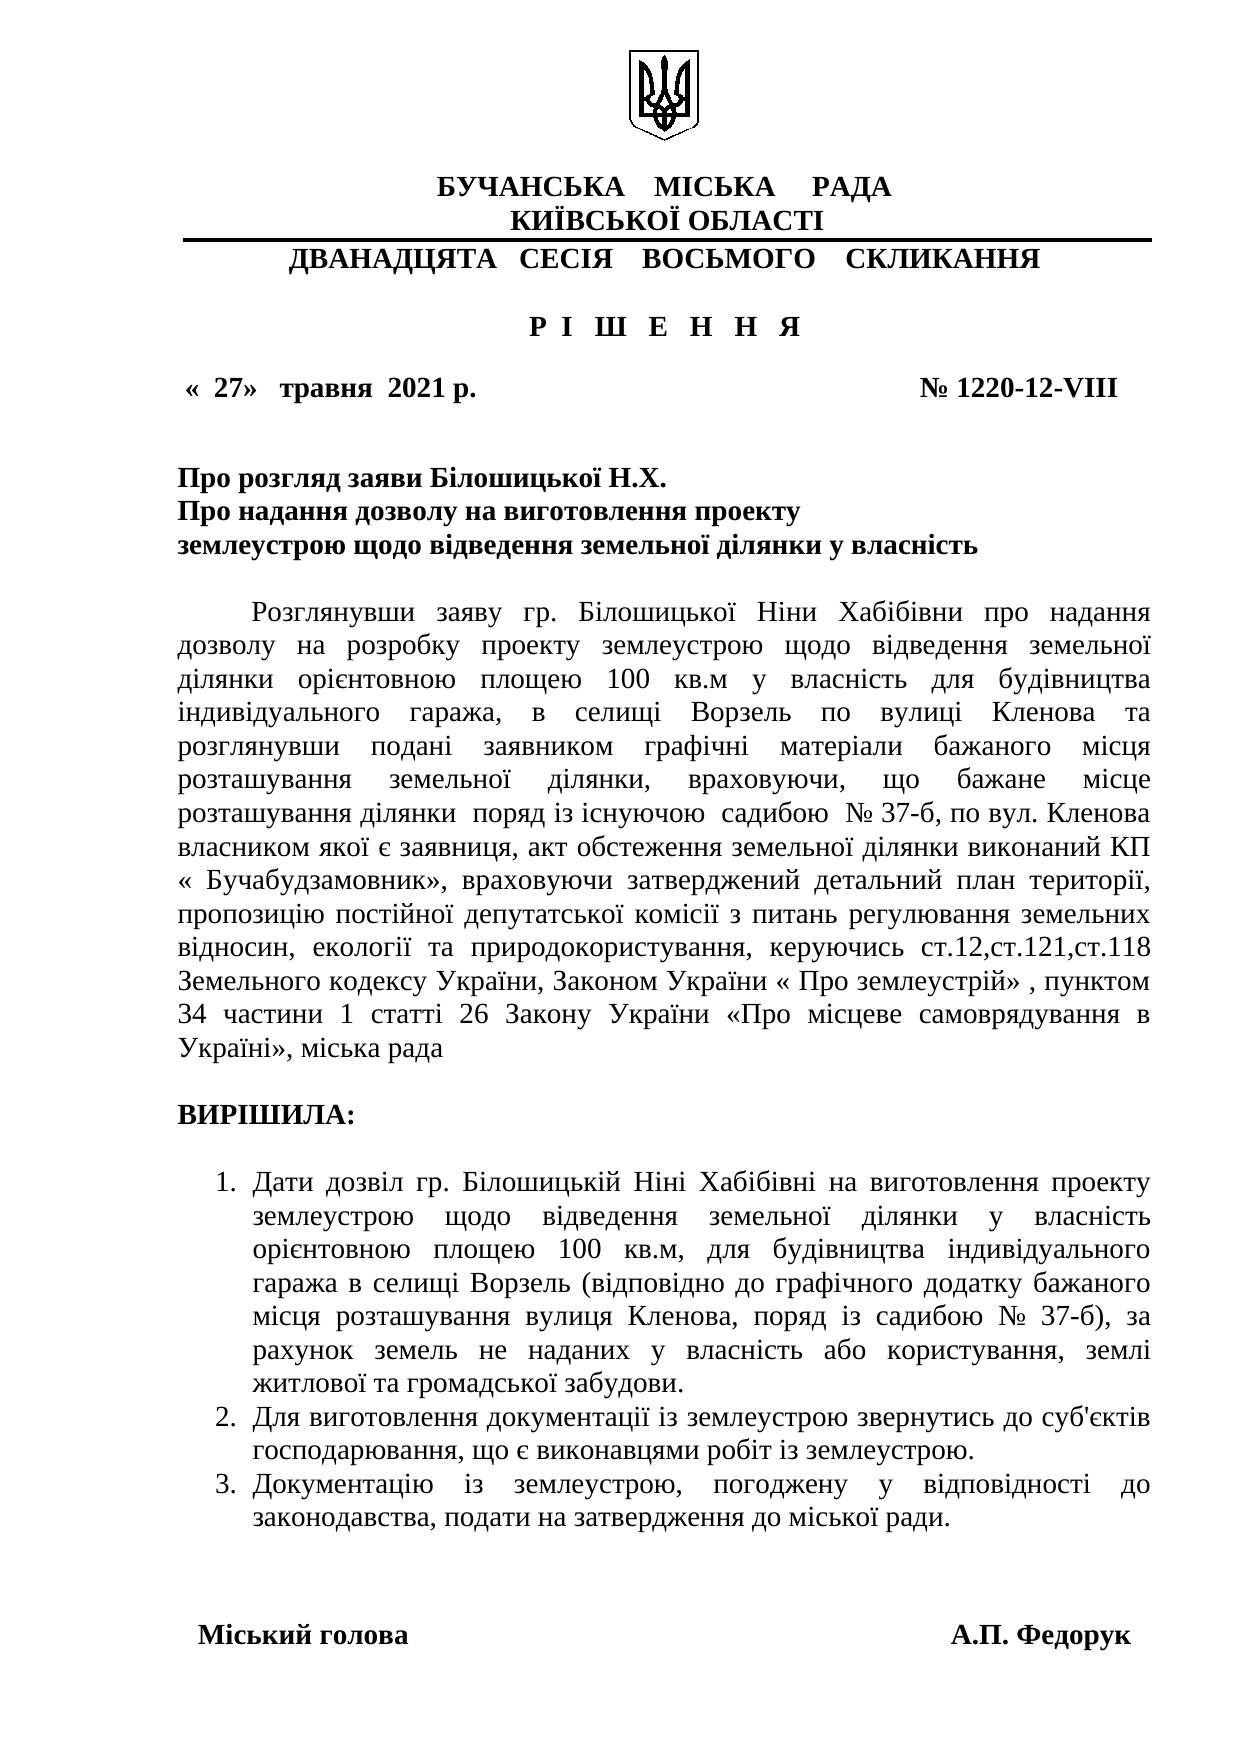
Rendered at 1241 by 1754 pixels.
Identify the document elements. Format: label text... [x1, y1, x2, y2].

list Для виготовлення документації із землеустрою звернутись до суб'єктів господарювання, що є виконавцями робіт із землеустрою. [215, 1399, 1152, 1466]
text Розглянувши заяву гр. Білошицької Ніни Хабібівни про надання дозволу на розробку проекту землеустрою щодо відведення земельної ділянки орієнтовною площею 100 кв.м у власність для будівництва індивідуального гаража, в селищі Ворзель по вулиці Кленова та розглянувши подані заявником графічні матеріали бажаного місця розташування земельної ділянки, враховуючи, що бажане місце розташування ділянки поряд із існуючою садибою № 37-б, по вул. Кленова власником якої є заявниця, акт обстеження земельної ділянки виконаний КП « Бучабудзамовник», враховуючи затверджений детальний план території, пропозицію постійної депутатської комісії з питань регулювання земельних відносин, екології та природокористування, керуючись ст.12,ст.121,ст.118 Земельного кодексу України, Законом України « Про землеустрій» , пунктом 34 частини 1 статті 26 Закону України «Про місцеве самоврядування в Україні», міська рада [177, 594, 1152, 1063]
text БУЧАНСЬКА МІСЬКА РАДА [177, 169, 1152, 203]
text « 27» травня 2021 р. № 1220-12-VIII [177, 370, 1152, 404]
text ДВАНАДЦЯТА СЕСІЯ ВОСЬМОГО СКЛИКАННЯ [177, 242, 1152, 275]
text Р І Ш Е Н Н Я [177, 309, 1152, 342]
text Про розгляд заяви Білошицької Н.Х. [177, 460, 1152, 493]
list Дати дозвіл гр. Білошицькій Ніні Хабібівні на виготовлення проекту землеустрою щодо відведення земельної ділянки у власність орієнтовною площею 100 кв.м, для будівництва індивідуального гаража в селищі Ворзель (відповідно до графічного додатку бажаного місця розташування вулиця Кленова, поряд із садибою № 37-б), за рахунок земель не наданих у власність або користування, землі житлової та громадської забудови. [215, 1164, 1152, 1399]
text КИЇВСЬКОЇ ОБЛАСТІ [183, 203, 1152, 238]
text Міський голова А.П. Федорук [177, 1617, 1152, 1650]
text Про надання дозволу на виготовлення проекту [177, 493, 1152, 527]
text землеустрою щодо відведення земельної ділянки у власність [177, 527, 1152, 560]
list Документацію із землеустрою, погоджену у відповідності до законодавства, подати на затвердження до міської ради. [215, 1466, 1152, 1533]
text ВИРІШИЛА: [177, 1097, 1152, 1131]
